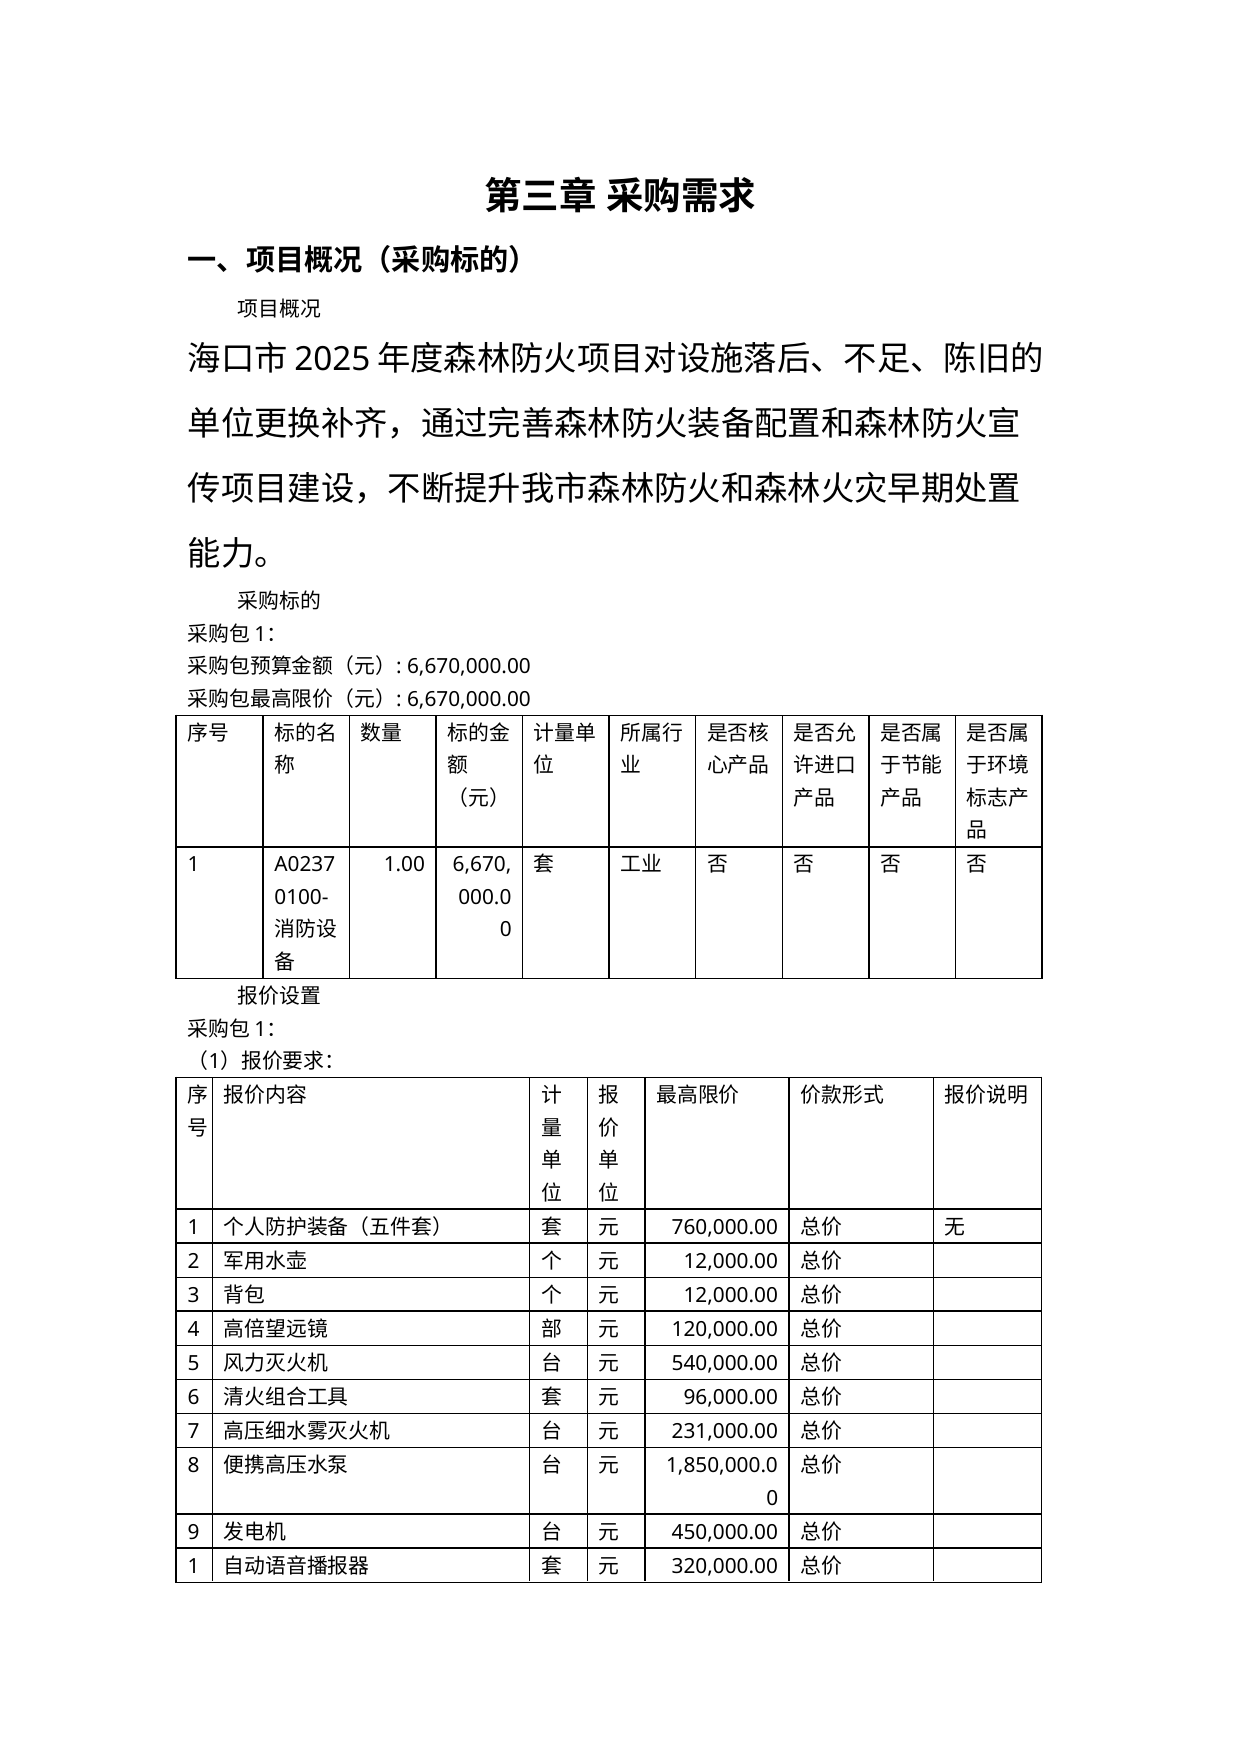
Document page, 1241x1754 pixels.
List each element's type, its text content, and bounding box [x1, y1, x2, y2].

table_header 标的名称 [264, 716, 349, 846]
table_cell 个人防护装备（五件套） [213, 1210, 529, 1242]
table_header 是否允许进口产品 [783, 716, 868, 846]
table_cell [934, 1515, 1041, 1547]
table_cell 760,000.00 [646, 1210, 788, 1242]
table_cell 总价 [790, 1346, 933, 1378]
table_cell [934, 1244, 1041, 1276]
table_cell [934, 1346, 1041, 1378]
table_cell A02370100-消防设备 [264, 848, 349, 978]
table_header 序号 [177, 716, 262, 846]
table_cell 部 [530, 1312, 587, 1344]
table_cell 军用水壶 [213, 1244, 529, 1276]
table_cell 9 [177, 1515, 212, 1547]
table_cell 总价 [790, 1312, 933, 1344]
table_cell [934, 1380, 1041, 1413]
table_cell [934, 1549, 1041, 1581]
table_header 数量 [350, 716, 435, 846]
table_cell 否 [870, 848, 955, 978]
table_cell 7 [177, 1414, 212, 1447]
table_cell [934, 1278, 1041, 1310]
table_cell 元 [588, 1380, 644, 1413]
table_header 标的金额 （元） [437, 716, 522, 846]
table_cell 便携高压水泵 [213, 1448, 529, 1513]
table_cell 清火组合工具 [213, 1380, 529, 1413]
table_cell 6,670,000.00 [437, 848, 522, 978]
table_cell 96,000.00 [646, 1380, 788, 1413]
text 采购包最高限价（元）: 6,670,000.00 [187, 682, 1053, 714]
table_cell 否 [956, 848, 1041, 978]
table_cell 231,000.00 [646, 1414, 788, 1447]
table_header 是否属于环境标志产品 [956, 716, 1041, 846]
text 采购包1： [187, 1012, 1053, 1044]
table_cell 1.00 [350, 848, 435, 978]
table_cell 4 [177, 1312, 212, 1344]
text 采购包预算金额（元）: 6,670,000.00 [187, 649, 1053, 682]
table_cell 3 [177, 1278, 212, 1310]
table_cell 套 [523, 848, 608, 978]
text 第三章 采购需求 [187, 162, 1053, 227]
table_cell 12,000.00 [646, 1278, 788, 1310]
table_cell 450,000.00 [646, 1515, 788, 1547]
table_header 报价说明 [934, 1078, 1041, 1208]
table_cell 元 [588, 1346, 644, 1378]
table_cell 120,000.00 [646, 1312, 788, 1344]
table_cell 元 [588, 1210, 644, 1242]
table_cell 总价 [790, 1448, 933, 1513]
table_cell 台 [530, 1448, 587, 1513]
table_cell 套 [530, 1549, 587, 1581]
table_cell 320,000.00 [646, 1549, 788, 1581]
table_cell 1 [177, 1210, 212, 1242]
table_cell 1,850,000.00 [646, 1448, 788, 1513]
table_header 报价单位 [588, 1078, 644, 1208]
table_cell 10 [177, 1549, 212, 1581]
table_cell 台 [530, 1515, 587, 1547]
table_cell 套 [530, 1380, 587, 1413]
text 采购包1： [187, 617, 1053, 649]
table_cell 否 [696, 848, 782, 978]
table_cell 背包 [213, 1278, 529, 1310]
table_header 计量单位 [530, 1078, 587, 1208]
table_cell 风力灭火机 [213, 1346, 529, 1378]
table_header 价款形式 [790, 1078, 933, 1208]
table_cell 总价 [790, 1549, 933, 1581]
table_header 是否属于节能产品 [870, 716, 955, 846]
table_header 报价内容 [213, 1078, 529, 1208]
table_cell 总价 [790, 1244, 933, 1276]
text 报价设置 [187, 979, 1053, 1012]
table_cell 个 [530, 1244, 587, 1276]
table_cell 发电机 [213, 1515, 529, 1547]
table_cell 总价 [790, 1210, 933, 1242]
text 一、项目概况（采购标的） [187, 227, 1053, 292]
table_cell 高倍望远镜 [213, 1312, 529, 1344]
text （1）报价要求： [187, 1044, 1053, 1077]
table_cell 5 [177, 1346, 212, 1378]
text 海口市2025年度森林防火项目对设施落后、不足、陈旧的单位更换补齐，通过完善森林防火装备配置和森林防火宣传项目建设，不断提升我市森林防火和森林火灾早期处置能力。 [187, 324, 1053, 584]
table_cell 元 [588, 1515, 644, 1547]
table_cell 个 [530, 1278, 587, 1310]
table_cell 元 [588, 1414, 644, 1447]
table_cell 2 [177, 1244, 212, 1276]
table_cell 工业 [610, 848, 695, 978]
table_cell 1 [177, 848, 262, 978]
table_cell 无 [934, 1210, 1041, 1242]
table_header 序号 [177, 1078, 212, 1208]
table_cell 总价 [790, 1515, 933, 1547]
table_cell 元 [588, 1278, 644, 1310]
table_cell 否 [783, 848, 868, 978]
table_cell 元 [588, 1448, 644, 1513]
table_cell 自动语音播报器 [213, 1549, 529, 1581]
table_cell 540,000.00 [646, 1346, 788, 1378]
table_cell 台 [530, 1414, 587, 1447]
table_cell 总价 [790, 1278, 933, 1310]
text 采购标的 [187, 584, 1053, 617]
table_cell 台 [530, 1346, 587, 1378]
table_cell 套 [530, 1210, 587, 1242]
table_cell [934, 1312, 1041, 1344]
table_cell 总价 [790, 1414, 933, 1447]
text 项目概况 [187, 292, 1053, 324]
table_cell 元 [588, 1244, 644, 1276]
table_cell 12,000.00 [646, 1244, 788, 1276]
table_cell 6 [177, 1380, 212, 1413]
table_header 所属行业 [610, 716, 695, 846]
table_cell [934, 1414, 1041, 1447]
table_header 是否核心产品 [696, 716, 782, 846]
table_header 计量单位 [523, 716, 608, 846]
table_cell 总价 [790, 1380, 933, 1413]
table_cell 高压细水雾灭火机 [213, 1414, 529, 1447]
table_cell 元 [588, 1312, 644, 1344]
table_cell 元 [588, 1549, 644, 1581]
table_cell 8 [177, 1448, 212, 1513]
table_cell [934, 1448, 1041, 1513]
table_header 最高限价 [646, 1078, 788, 1208]
